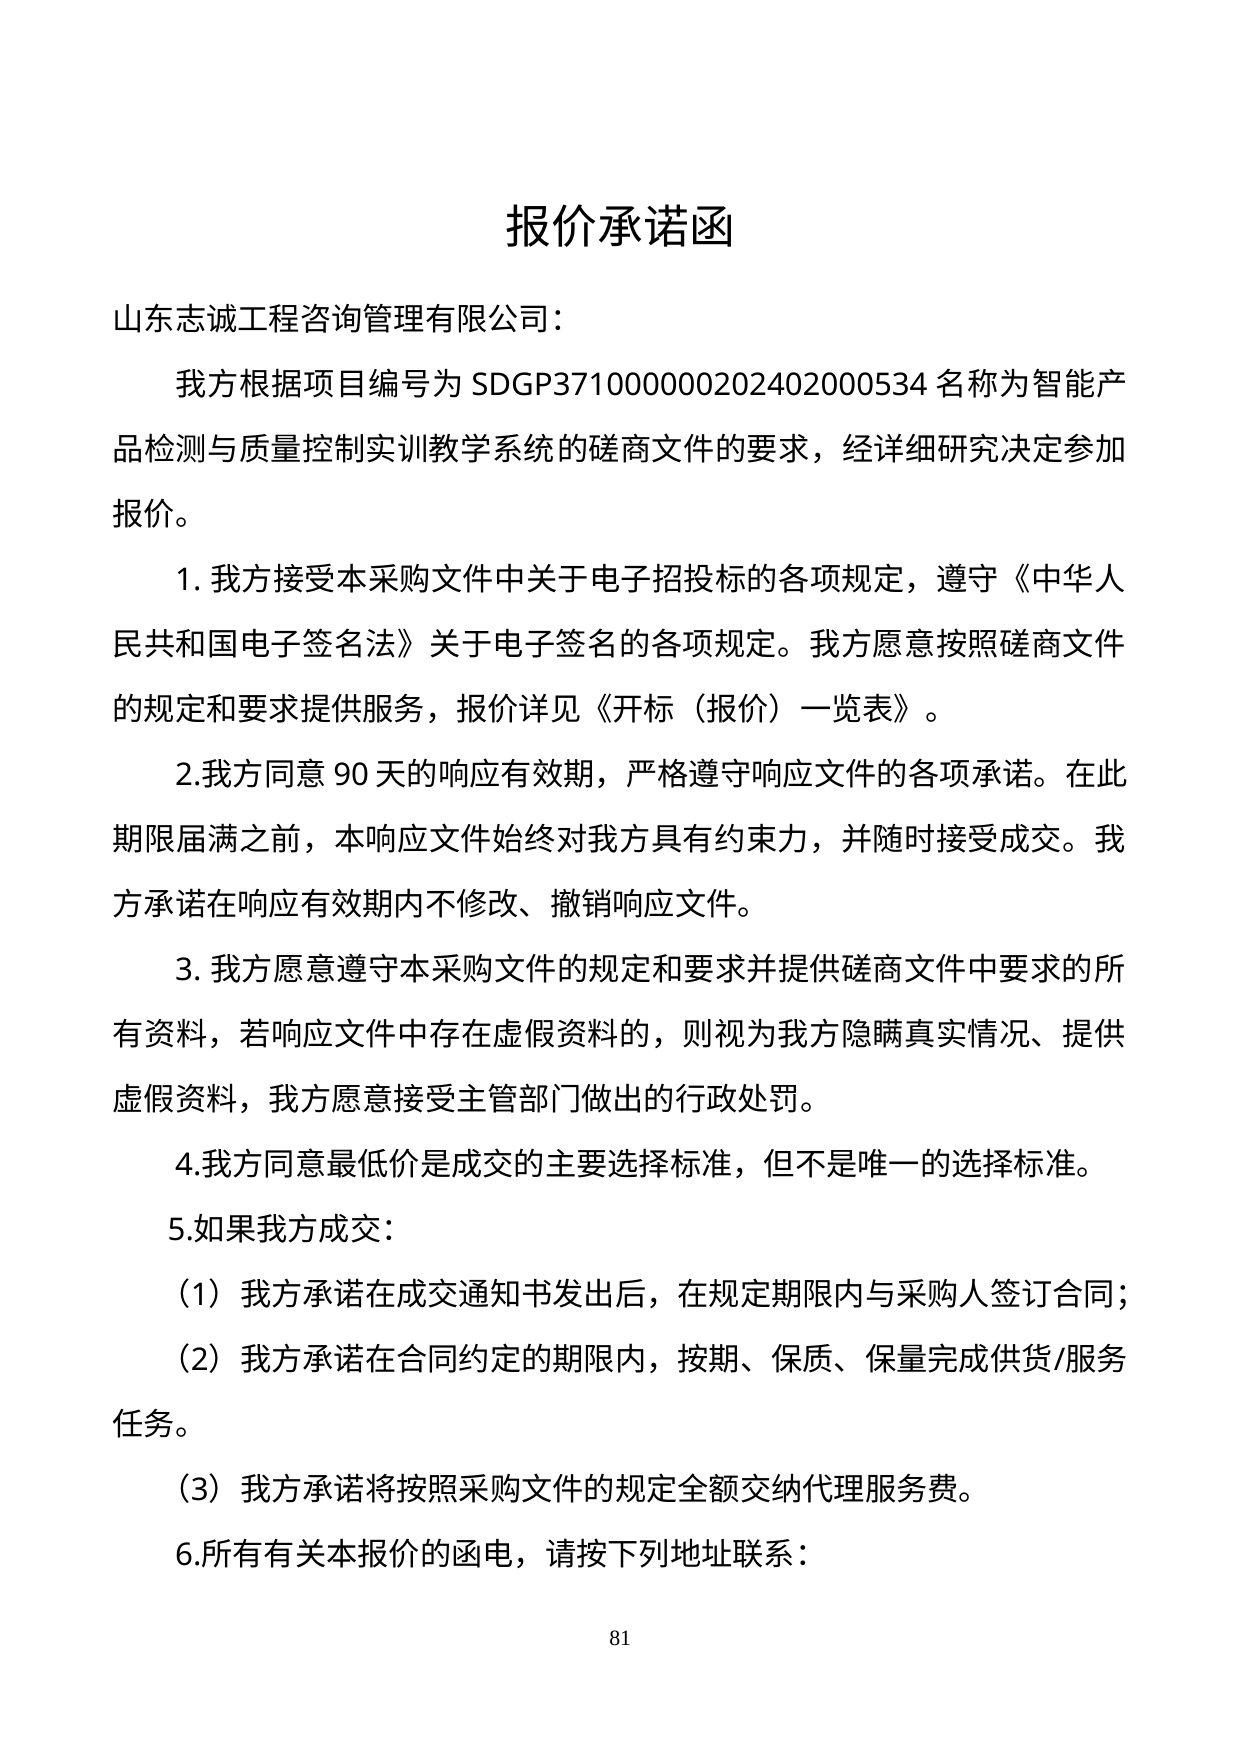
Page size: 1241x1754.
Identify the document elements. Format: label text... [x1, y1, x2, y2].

text 4.我方同意最低价是成交的主要选择标准，但不是唯一的选择标准。 [112, 1129, 1128, 1194]
text 山东志诚工程咨询管理有限公司： [112, 284, 1128, 349]
text 5.如果我方成交： [112, 1194, 1128, 1259]
text 报价承诺函 [112, 174, 1128, 272]
text 1. 我方接受本采购文件中关于电子招投标的各项规定，遵守《中华人民共和国电子签名法》关于电子签名的各项规定。我方愿意按照磋商文件的规定和要求提供服务，报价详见《开标（报价）一览表》。 [112, 544, 1128, 739]
text 3. 我方愿意遵守本采购文件的规定和要求并提供磋商文件中要求的所有资料，若响应文件中存在虚假资料的，则视为我方隐瞒真实情况、提供虚假资料，我方愿意接受主管部门做出的行政处罚。 [112, 934, 1128, 1129]
text （2）我方承诺在合同约定的期限内，按期、保质、保量完成供货/服务任务。 [112, 1324, 1128, 1454]
text 6.所有有关本报价的函电，请按下列地址联系： [112, 1519, 1128, 1584]
text （3）我方承诺将按照采购文件的规定全额交纳代理服务费。 [112, 1454, 1128, 1519]
text 2.我方同意90天的响应有效期，严格遵守响应文件的各项承诺。在此期限届满之前，本响应文件始终对我方具有约束力，并随时接受成交。我方承诺在响应有效期内不修改、撤销响应文件。 [112, 739, 1128, 934]
text （1）我方承诺在成交通知书发出后，在规定期限内与采购人签订合同； [112, 1259, 1128, 1324]
text 我方根据项目编号为SDGP371000000202402000534名称为智能产品检测与质量控制实训教学系统的磋商文件的要求，经详细研究决定参加报价。 [112, 349, 1128, 544]
